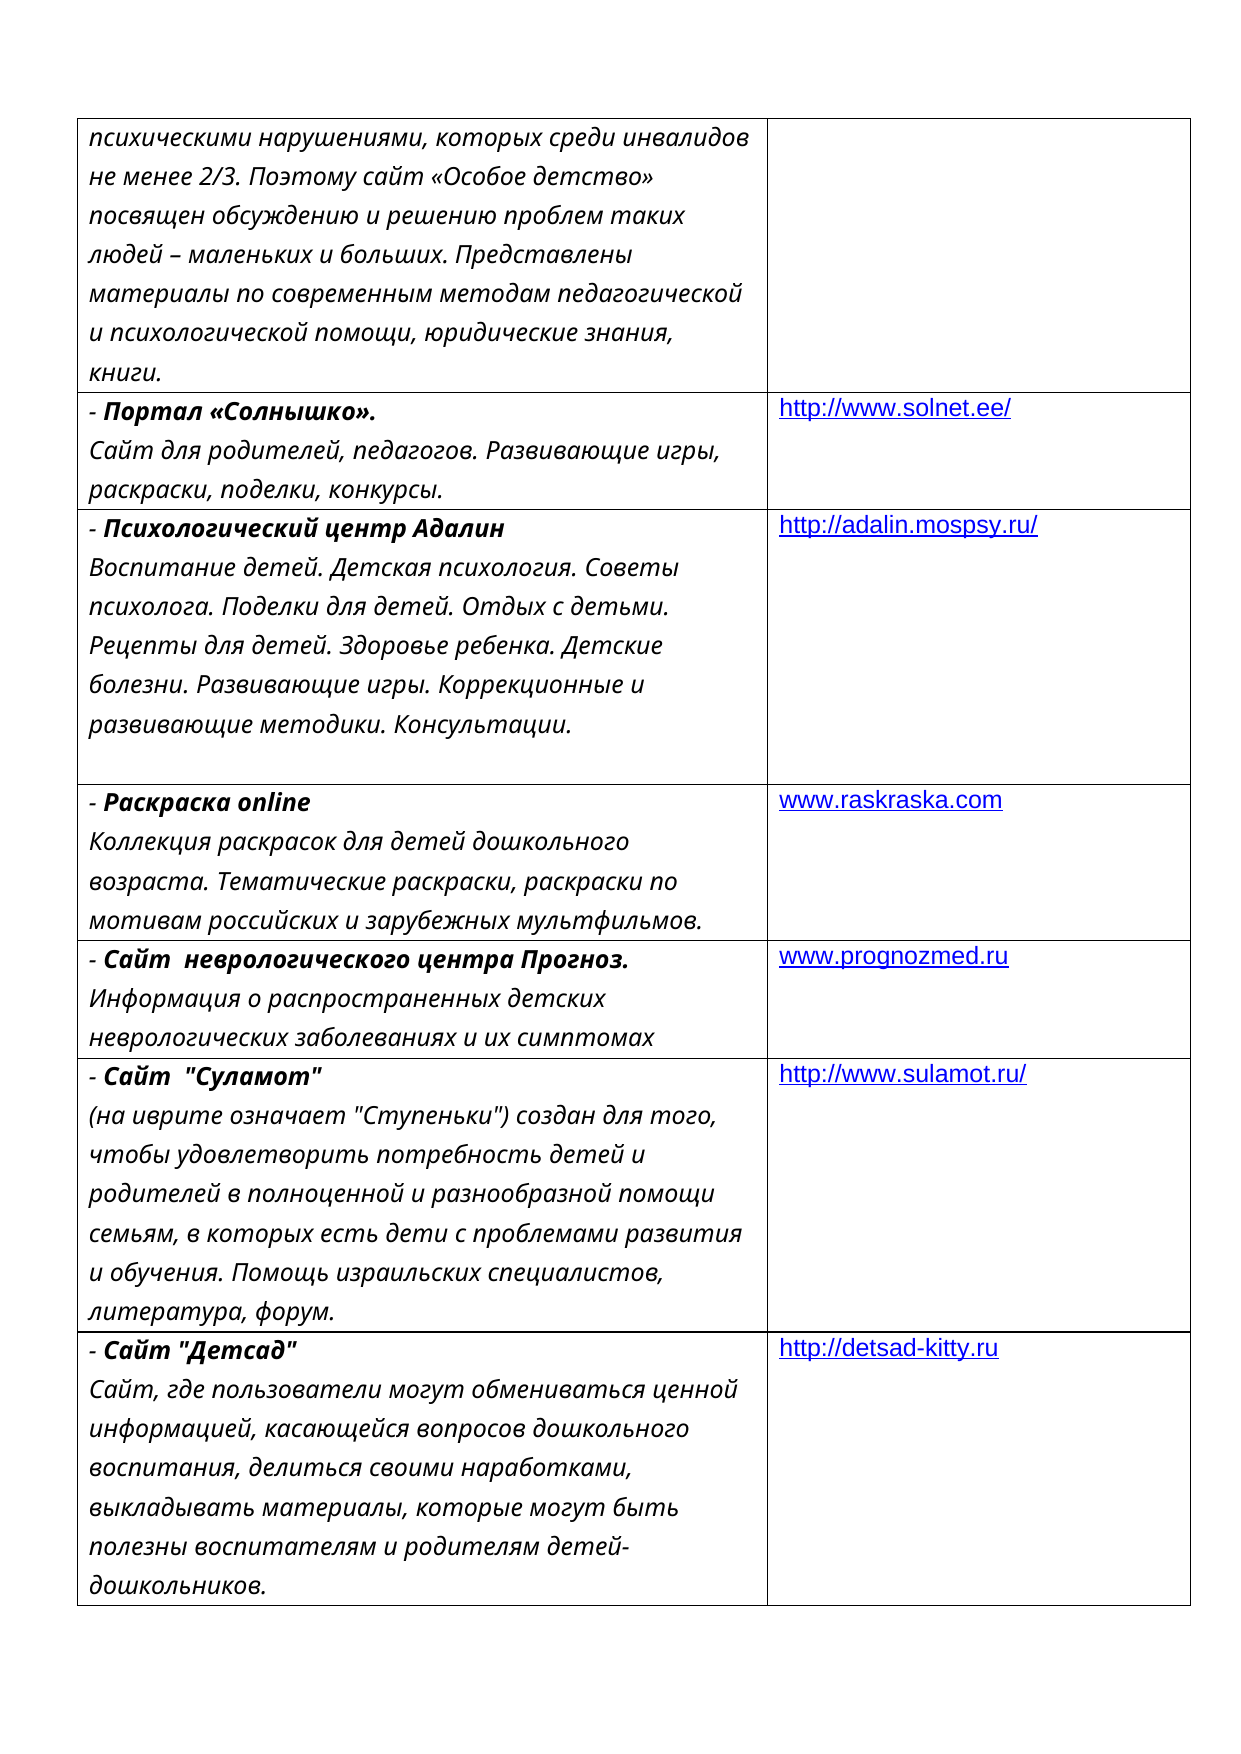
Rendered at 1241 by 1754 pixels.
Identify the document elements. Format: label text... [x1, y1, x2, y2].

table_cell - Портал «Солнышко». Сайт для родителей, педагогов. Развивающие игры, раскраски, поделки, конкурсы. [78, 393, 767, 509]
table_cell - Раскраска online Коллекция раскрасок для детей дошкольного возраста. Тематические раскраски, раскраски по мотивам российских и зарубежных мультфильмов. [78, 785, 767, 940]
table_cell - Сайт неврологического центра Прогноз. Информация о распространенных детских неврологических заболеваниях и их симптомах [78, 941, 767, 1057]
table_cell http://www.sulamot.ru/ [768, 1059, 1190, 1331]
table_cell - Сайт "Детсад" Сайт, где пользователи могут обмениваться ценной информацией, касающейся вопросов дошкольного воспитания, делиться своими наработками, выкладывать материалы, которые могут быть полезны воспитателям и родителям детей-дошкольников. [78, 1333, 767, 1605]
table_cell www.prognozmed.ru [768, 941, 1190, 1057]
table_cell www.raskraska.com [768, 785, 1190, 940]
table_cell http://www.solnet.ee/ [768, 393, 1190, 509]
table_cell http://detsad-kitty.ru [768, 1333, 1190, 1605]
table_cell http://adalin.mospsy.ru/ [768, 510, 1190, 784]
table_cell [78, 119, 767, 392]
table_cell - Психологический центр Адалин Воспитание детей. Детская психология. Советы психолога. Поделки для детей. Отдых с детьми. Рецепты для детей. Здоровье ребенка. Детские болезни. Развивающие игры. Коррекционные и развивающие методики. Консультации. [78, 510, 767, 784]
table_cell - Сайт "Суламот" (на иврите означает "Ступеньки") создан для того, чтобы удовлетворить потребность детей и родителей в полноценной и разнообразной помощи семьям, в которых есть дети с проблемами развития и обучения. Помощь израильских специалистов, литература, форум. [78, 1059, 767, 1331]
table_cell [768, 119, 1190, 392]
